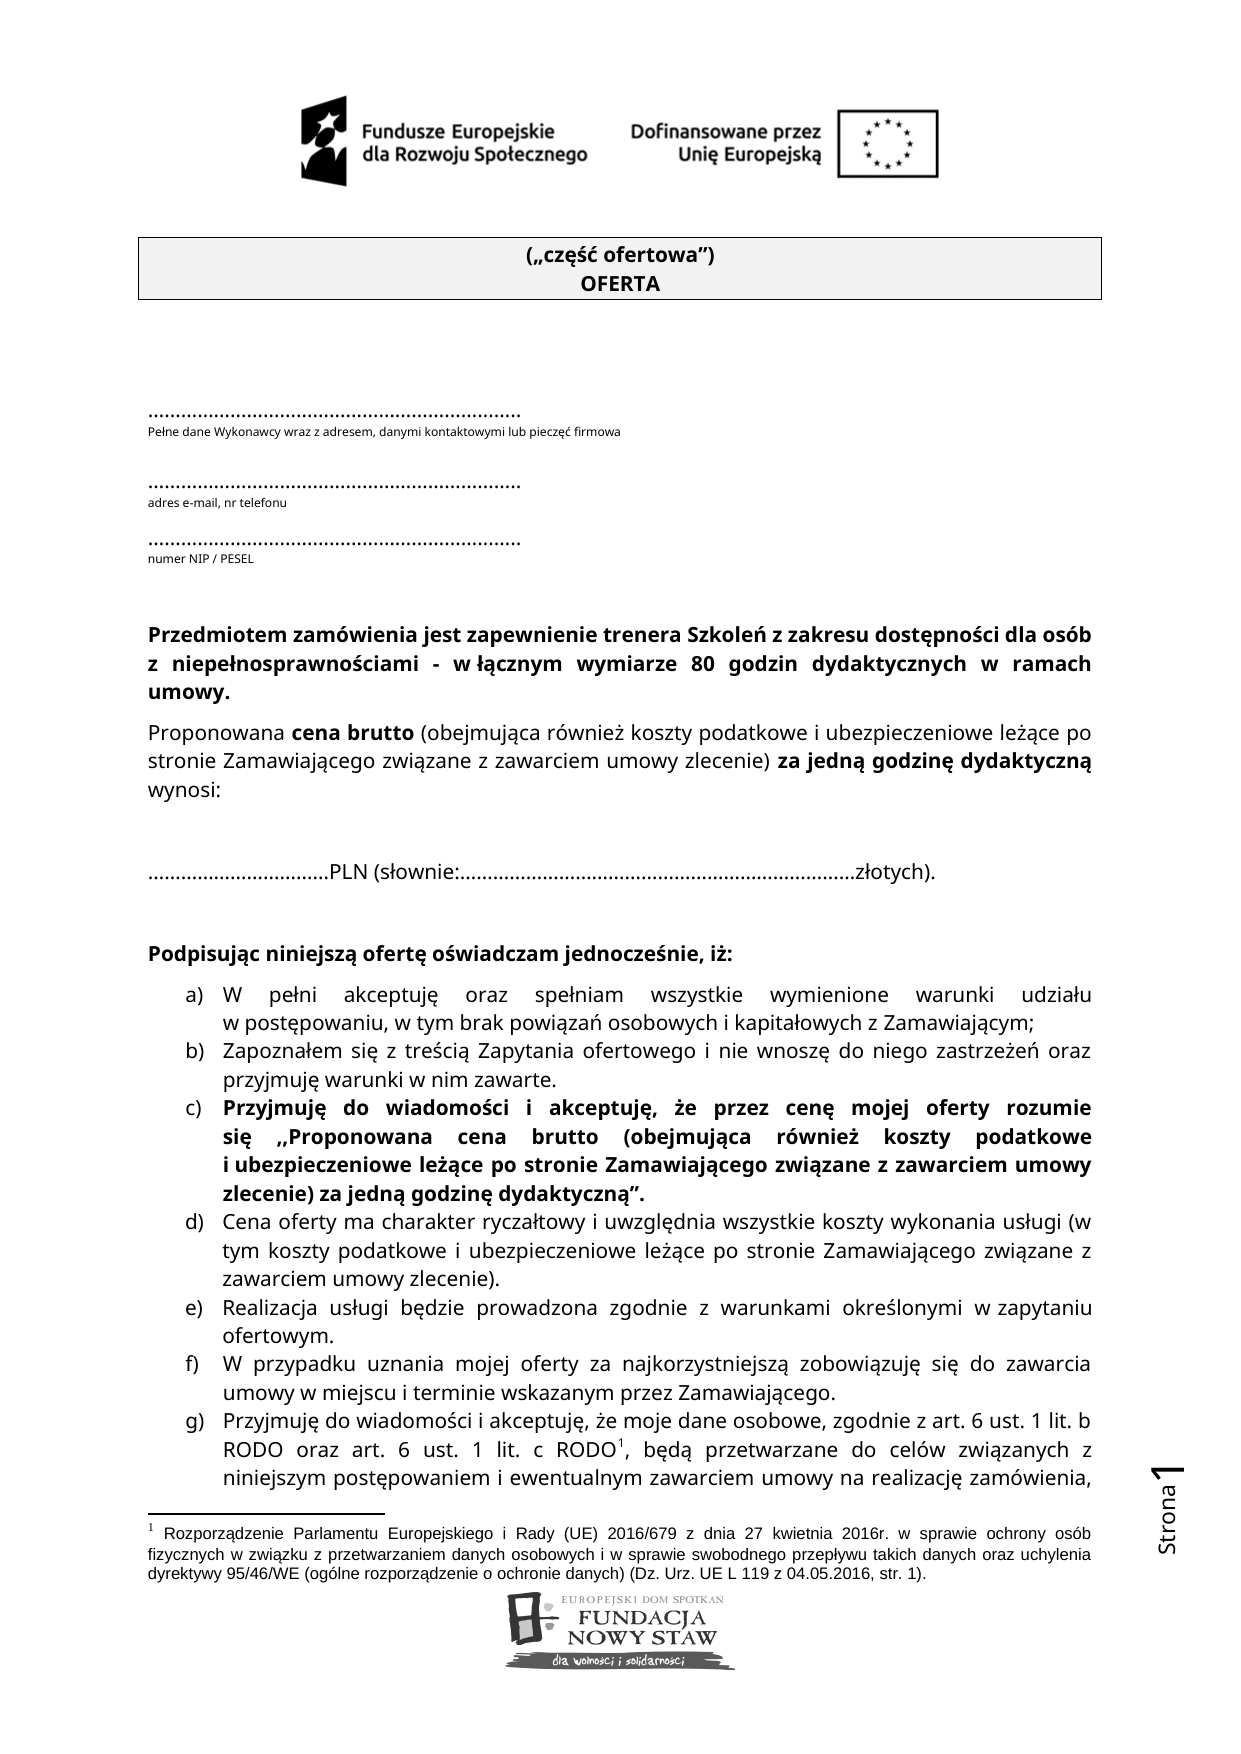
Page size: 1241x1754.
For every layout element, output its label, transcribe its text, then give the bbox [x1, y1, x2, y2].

list Realizacja usługi będzie prowadzona zgodnie z warunkami określonymi w zapytaniu ofertowym. [185, 1293, 1093, 1349]
text Podpisując niniejszą ofertę oświadczam jednocześnie, iż: [148, 939, 1093, 967]
text Pełne dane Wykonawcy wraz z adresem, danymi kontaktowymi lub pieczęć firmowa [148, 423, 1093, 452]
text numer NIP / PESEL [148, 551, 1093, 579]
text ………………………………………………………….. [148, 523, 1093, 551]
text ………………………………………………………….. [148, 395, 1093, 423]
text OFERTA [139, 266, 1101, 299]
text Przedmiotem zamówienia jest zapewnienie trenera Szkoleń z zakresu dostępności dla osób z niepełnosprawnościami - w łącznym wymiarze 80 godzin dydaktycznych w ramach umowy. [148, 620, 1093, 706]
picture [279, 73, 961, 209]
text ………………………………………………………….. [148, 466, 1093, 494]
text adres e-mail, nr telefonu [148, 494, 1093, 523]
list Przyjmuję do wiadomości i akceptuję, że przez cenę mojej oferty rozumie się ,,Proponowana cena brutto (obejmująca również koszty podatkowe i ubezpieczeniowe leżące po stronie Zamawiającego związane z zawarciem umowy zlecenie) za jedną godzinę dydaktyczną”. [185, 1093, 1093, 1207]
text („część ofertowa”) [139, 238, 1101, 266]
text ……………………………PLN (słownie:………………………………………………………………złotych). [148, 857, 1093, 885]
list Zapoznałem się z treścią Zapytania ofertowego i nie wnoszę do niego zastrzeżeń oraz przyjmuję warunki w nim zawarte. [185, 1037, 1093, 1093]
list W przypadku uznania mojej oferty za najkorzystniejszą zobowiązuję się do zawarcia umowy w miejscu i terminie wskazanym przez Zamawiającego. [185, 1349, 1093, 1406]
text Proponowana cena brutto (obejmująca również koszty podatkowe i ubezpieczeniowe leżące po stronie Zamawiającego związane z zawarciem umowy zlecenie) za jedną godzinę dydaktyczną wynosi: [148, 718, 1093, 803]
list Cena oferty ma charakter ryczałtowy i uwzględnia wszystkie koszty wykonania usługi (w tym koszty podatkowe i ubezpieczeniowe leżące po stronie Zamawiającego związane z zawarciem umowy zlecenie). [185, 1207, 1093, 1293]
list W pełni akceptuję oraz spełniam wszystkie wymienione warunki udziału w postępowaniu, w tym brak powiązań osobowych i kapitałowych z Zamawiającym; [185, 980, 1093, 1037]
